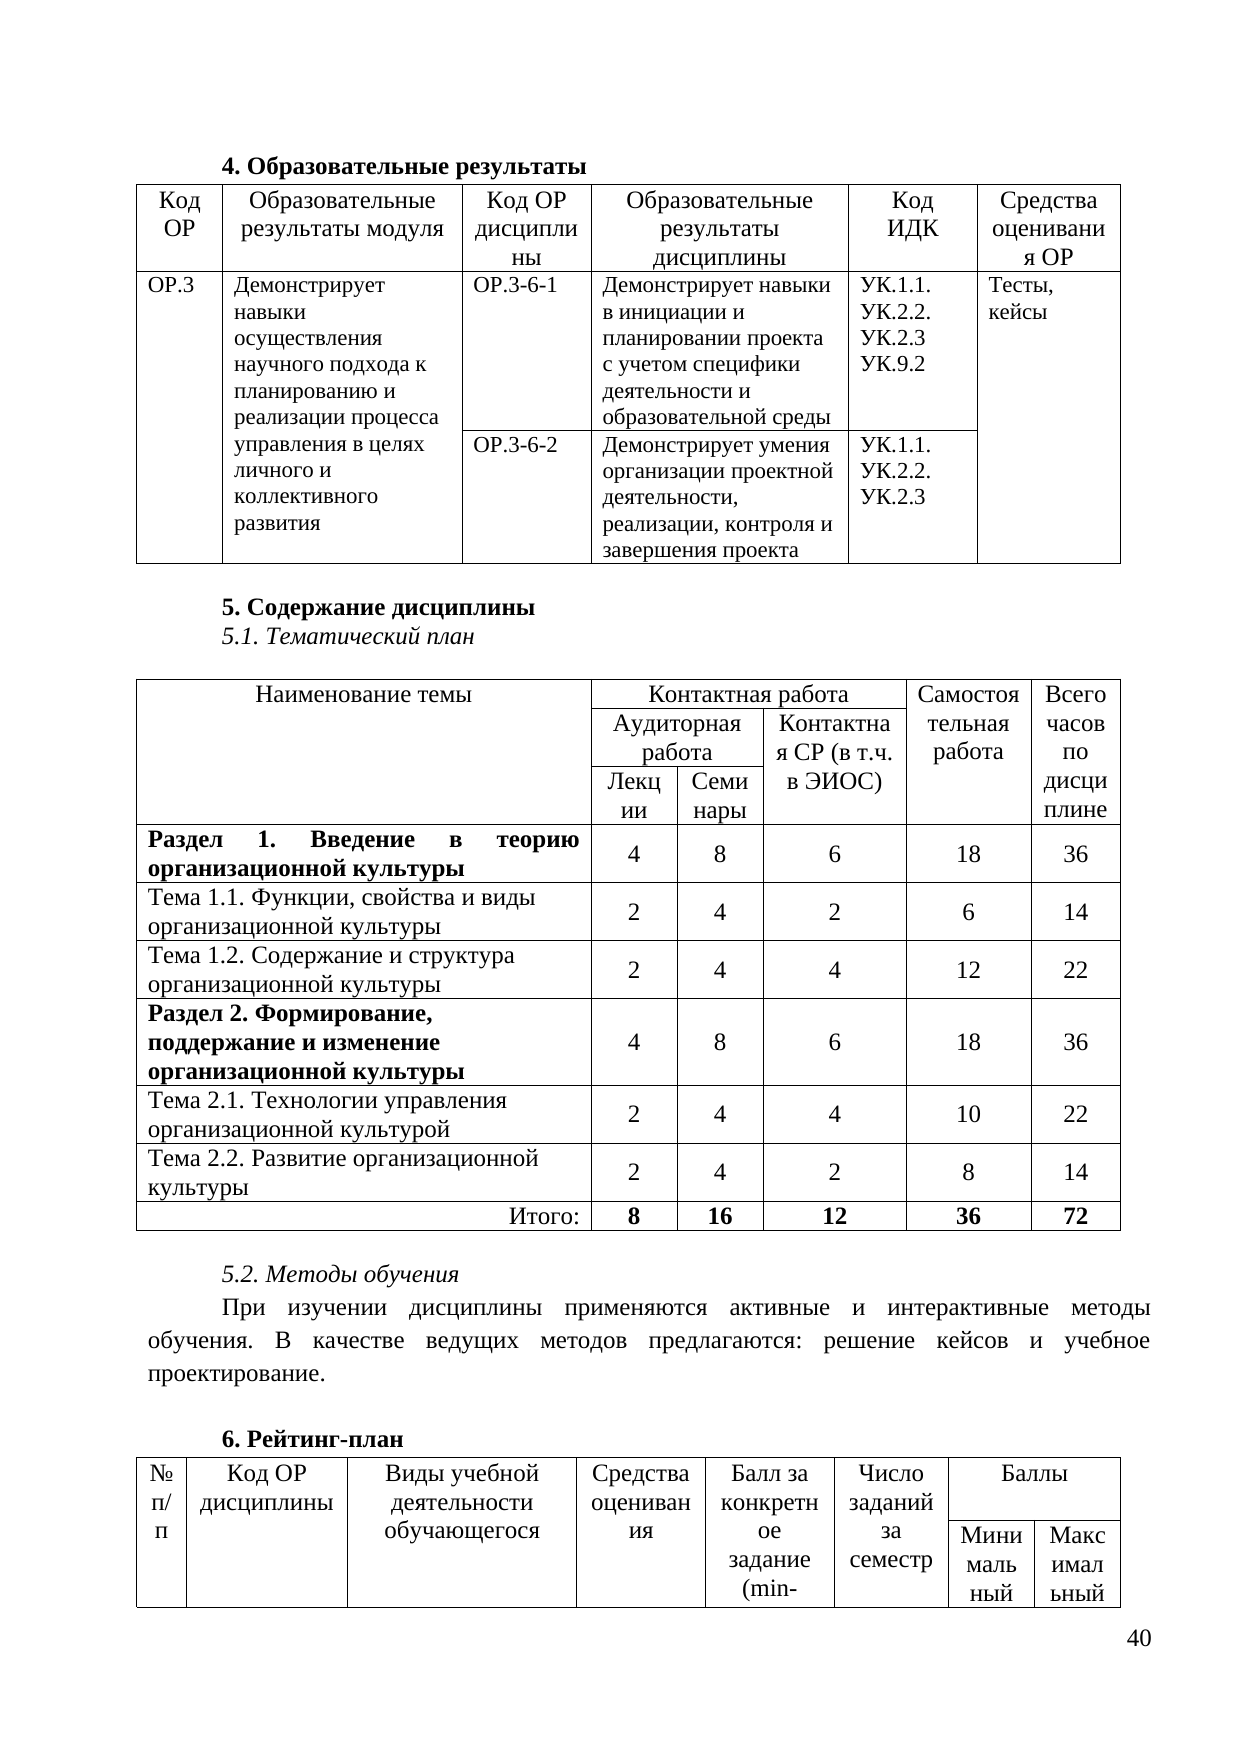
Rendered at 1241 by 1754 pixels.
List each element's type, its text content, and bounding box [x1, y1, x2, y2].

table_header Образовательные результаты модуля [223, 185, 462, 271]
table_cell Тема 2.2. Развитие организационной культуры [137, 1144, 591, 1201]
table_cell 6 [764, 825, 906, 882]
text 5. Содержание дисциплины [148, 592, 1152, 621]
table_cell 2 [592, 941, 677, 998]
table_header № п/п [137, 1458, 186, 1607]
table_header Всего часов по дисциплине [1032, 680, 1120, 824]
table_cell 2 [592, 1144, 677, 1201]
table_cell 16 [678, 1202, 763, 1230]
table_header Самостоятельная работа [907, 680, 1031, 824]
table_cell 2 [592, 1086, 677, 1143]
table_cell Итого: [137, 1202, 591, 1230]
table_cell 8 [678, 999, 763, 1084]
table_cell 12 [764, 1202, 906, 1230]
table_cell 8 [907, 1144, 1031, 1201]
table_cell 4 [764, 1086, 906, 1143]
table_header Образовательные результаты дисциплины [592, 185, 848, 271]
table_cell Контактная СР (в т.ч. в ЭИОС) [764, 709, 906, 824]
table_cell 36 [1032, 825, 1120, 882]
table_cell 4 [678, 1144, 763, 1201]
text 5.1. Тематический план [148, 621, 1152, 650]
table_cell 36 [1032, 999, 1120, 1084]
table_cell 22 [1032, 1086, 1120, 1143]
table_cell 22 [1032, 941, 1120, 998]
table_cell Раздел 2. Формирование, поддержание и изменение организационной культуры [137, 999, 591, 1084]
table_header Средства оценивания [577, 1458, 705, 1607]
table_cell Максимальный [1035, 1521, 1120, 1607]
table_cell ОР.3 [137, 272, 222, 562]
table_cell 10 [907, 1086, 1031, 1143]
table_cell Тема 2.1. Технологии управления организационной культурой [137, 1086, 591, 1143]
table_cell 4 [592, 825, 677, 882]
table_header Баллы [949, 1458, 1120, 1520]
table_header Код ОР дисциплины [187, 1458, 347, 1607]
table_cell Тесты, кейсы [978, 272, 1120, 562]
table_header Число заданий за семестр [835, 1458, 948, 1607]
table_cell 2 [592, 883, 677, 940]
table_cell ОР.3-6-1 [463, 272, 591, 429]
table_cell 18 [907, 825, 1031, 882]
table_cell 4 [678, 1086, 763, 1143]
table_header Код ОР дисциплины [463, 185, 591, 271]
table_header Наименование темы [137, 680, 591, 824]
table_header Код ИДК [849, 185, 977, 271]
table_cell 4 [592, 999, 677, 1084]
table_cell 12 [907, 941, 1031, 998]
table_cell Минимальный [949, 1521, 1034, 1607]
table_cell Демонстрирует умения организации проектной деятельности, реализации, контроля и завершения проекта [592, 431, 848, 562]
table_cell 6 [764, 999, 906, 1084]
table_cell Тема 1.1. Функции, свойства и виды организационной культуры [137, 883, 591, 940]
table_cell Лекции [592, 767, 677, 824]
table_cell Демонстрирует навыки в инициации и планировании проекта с учетом специфики деятельности и образовательной среды [592, 272, 848, 429]
table_cell Тема 1.2. Содержание и структура организационной культуры [137, 941, 591, 998]
table_cell 72 [1032, 1202, 1120, 1230]
table_cell 4 [764, 941, 906, 998]
table_cell Аудиторная работа [592, 709, 763, 766]
table_cell Раздел 1. Введение в теорию организационной культуры [137, 825, 591, 882]
table_cell УК.1.1. УК.2.2. УК.2.3 УК.9.2 [849, 272, 977, 429]
table_cell 2 [764, 883, 906, 940]
table_header Балл за конкретное задание (min-max) [706, 1458, 834, 1607]
table_cell 6 [907, 883, 1031, 940]
table_header Код ОР [137, 185, 222, 271]
table_header Виды учебной деятельности обучающегося [348, 1458, 576, 1607]
table_cell Демонстрирует навыки осуществления научного подхода к планированию и реализации процесса управления в целях личного и коллективного развития [223, 272, 462, 562]
table_cell 14 [1032, 883, 1120, 940]
table_cell УК.1.1. УК.2.2. УК.2.3 [849, 431, 977, 562]
text 4. Образовательные результаты [148, 151, 1152, 180]
text 5.2. Методы обучения [148, 1259, 1152, 1288]
table_cell ОР.3-6-2 [463, 431, 591, 562]
text При изучении дисциплины применяются активные и интерактивные методы обучения. В качестве ведущих методов предлагаются: решение кейсов и учебное проектирование. [148, 1292, 1152, 1387]
table_cell 36 [907, 1202, 1031, 1230]
table_header Контактная работа [592, 680, 906, 708]
table_header Средства оценивания ОР [978, 185, 1120, 271]
text 6. Рейтинг-план [148, 1424, 1152, 1453]
table_cell 2 [764, 1144, 906, 1201]
table_cell 14 [1032, 1144, 1120, 1201]
table_cell 8 [592, 1202, 677, 1230]
table_cell Семинары [678, 767, 763, 824]
table_cell 18 [907, 999, 1031, 1084]
table_cell 8 [678, 825, 763, 882]
table_cell 4 [678, 941, 763, 998]
table_cell 4 [678, 883, 763, 940]
